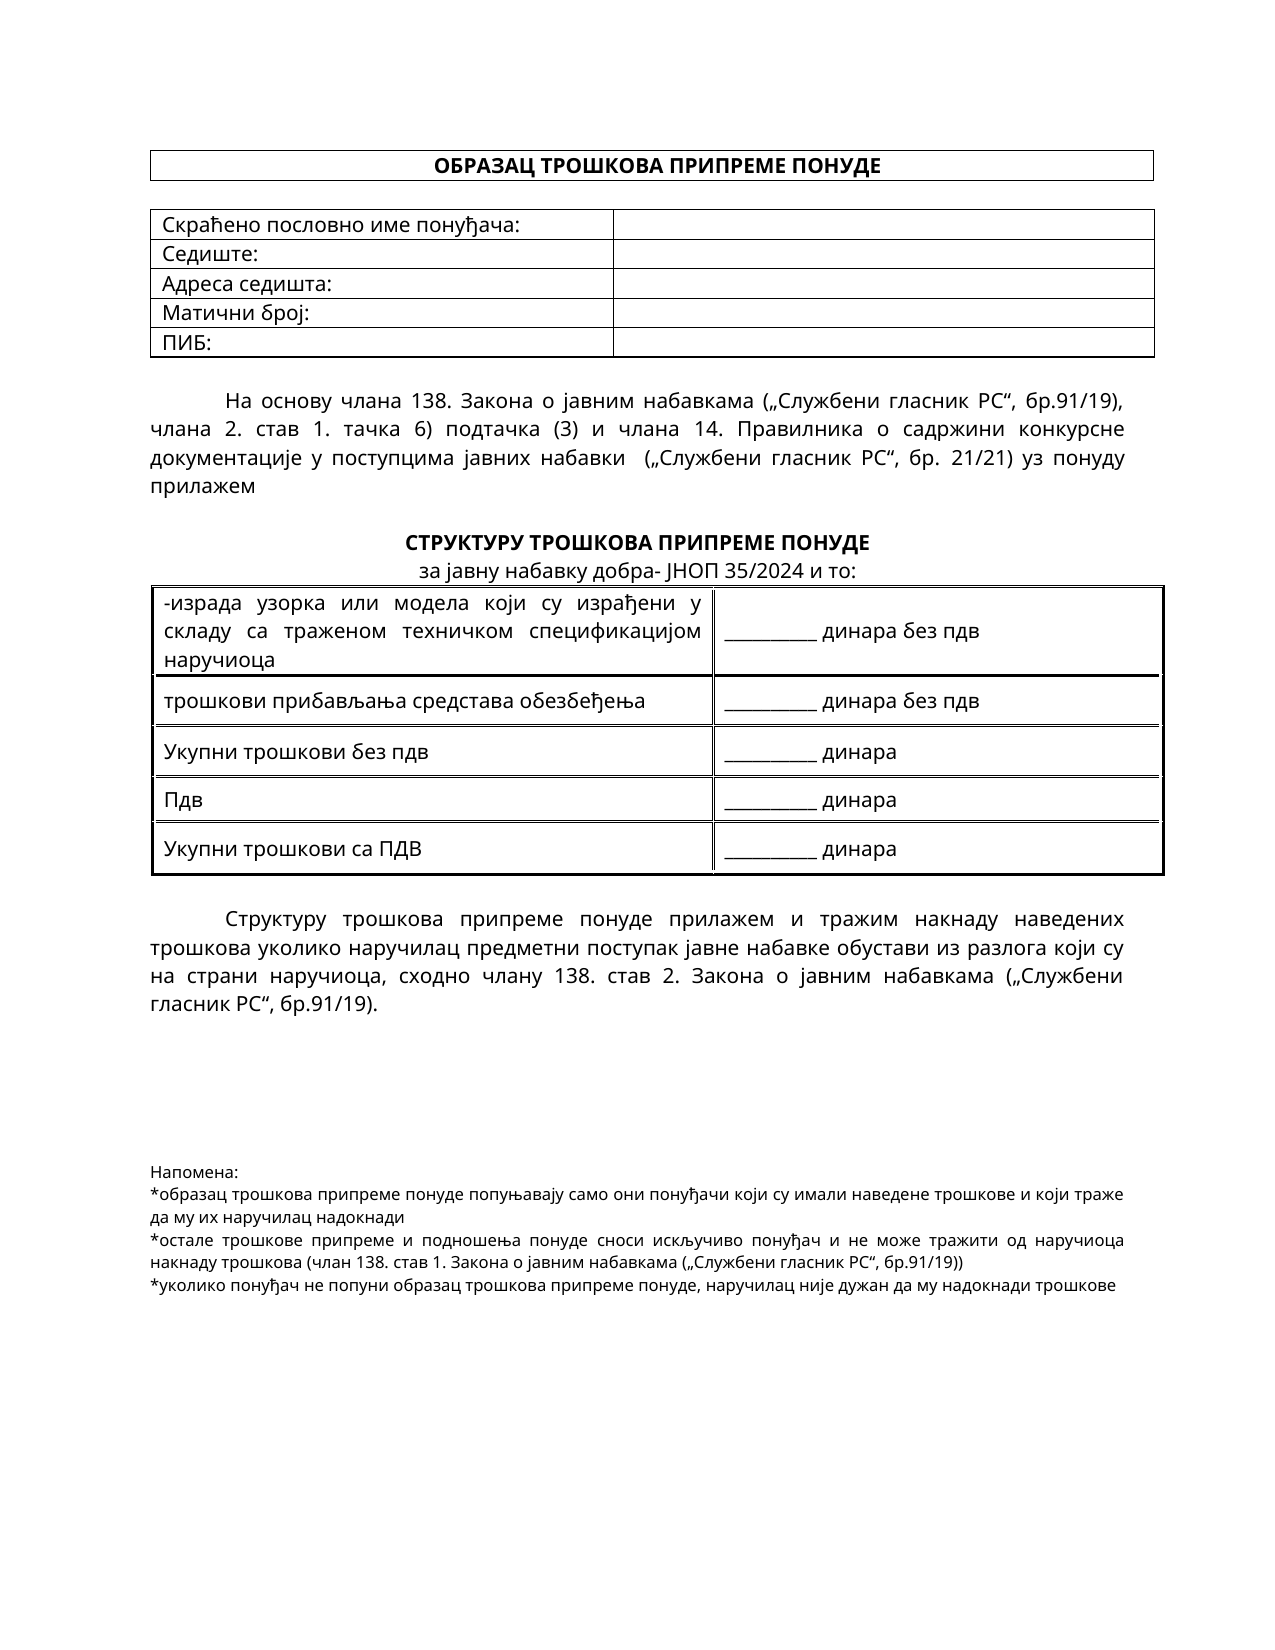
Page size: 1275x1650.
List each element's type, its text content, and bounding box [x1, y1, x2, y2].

table_header Скраћено пословно име понуђача: [151, 210, 613, 238]
table_cell __________ динара [715, 775, 1162, 820]
text Напомена: [150, 1160, 1125, 1183]
table_cell [614, 269, 1154, 297]
table_cell __________ динара без пдв [715, 674, 1163, 724]
table_cell [614, 240, 1154, 268]
table_cell Матични број: [151, 299, 613, 327]
table_cell [614, 299, 1154, 327]
table_cell ПИБ: [151, 328, 613, 356]
text *уколико понуђач не попуни образац трошкова припреме понуде, наручилац није дужан да му надокнади трошкове [150, 1274, 1125, 1296]
table_header [614, 210, 1154, 238]
table_cell Укупни трошкови са ПДВ [154, 820, 713, 873]
text за јавну набавку добра- ЈНОП 35/2024 и то: [150, 556, 1125, 585]
table_cell Укупни трошкови без пдв [154, 724, 712, 775]
table_cell Адреса седишта: [151, 269, 613, 297]
text *образац трошкова припреме понуде попуњавају само они понуђачи који су имали наведене трошкове и који траже да му их наручилац надокнади [150, 1183, 1125, 1228]
table_cell [614, 328, 1154, 356]
table_cell Седиште: [151, 240, 613, 268]
table_cell __________ динара [715, 724, 1162, 775]
table_cell Пдв [154, 775, 712, 820]
table_cell __________ динара [713, 820, 1162, 873]
text *остале трошкове припреме и подношења понуде сноси искључиво понуђач и не може тражити од наручиоца накнаду трошкова (члан 138. став 1. Закона о јавним набавкама („Службени гласник РС“, бр.91/19)) [150, 1228, 1125, 1274]
table_header __________ динара без пдв [713, 588, 1162, 673]
table_cell трошкови прибављања средстава обезбеђења [152, 674, 712, 724]
table_header -израда узорка или модела који су израђени у складу са траженом техничком спецификацијом наручиоца [154, 588, 713, 673]
text На основу члана 138. Закона о јавним набавкама („Службени гласник РС“, бр.91/19), члана 2. став 1. тачка 6) подтачка (3) и члана 14. Правилника о садржини конкурсне документације у поступцима јавних набавки („Службени гласник РС“, бр. 21/21) уз понуду прилажем [150, 386, 1125, 499]
text Структуру трошкова припреме понуде прилажем и тражим накнаду наведених трошкова уколико наручилац предметни поступак јавне набавке обустави из разлога који су на страни наручиоца, сходно члану 138. став 2. Закона о јавним набавкама („Службени гласник РС“, бр.91/19). [150, 904, 1125, 1018]
text СТРУКТУРУ ТРОШКОВА ПРИПРЕМЕ ПОНУДЕ [150, 528, 1125, 556]
table_header ОБРАЗАЦ ТРОШКОВА ПРИПРЕМЕ ПОНУДЕ [151, 151, 1153, 179]
